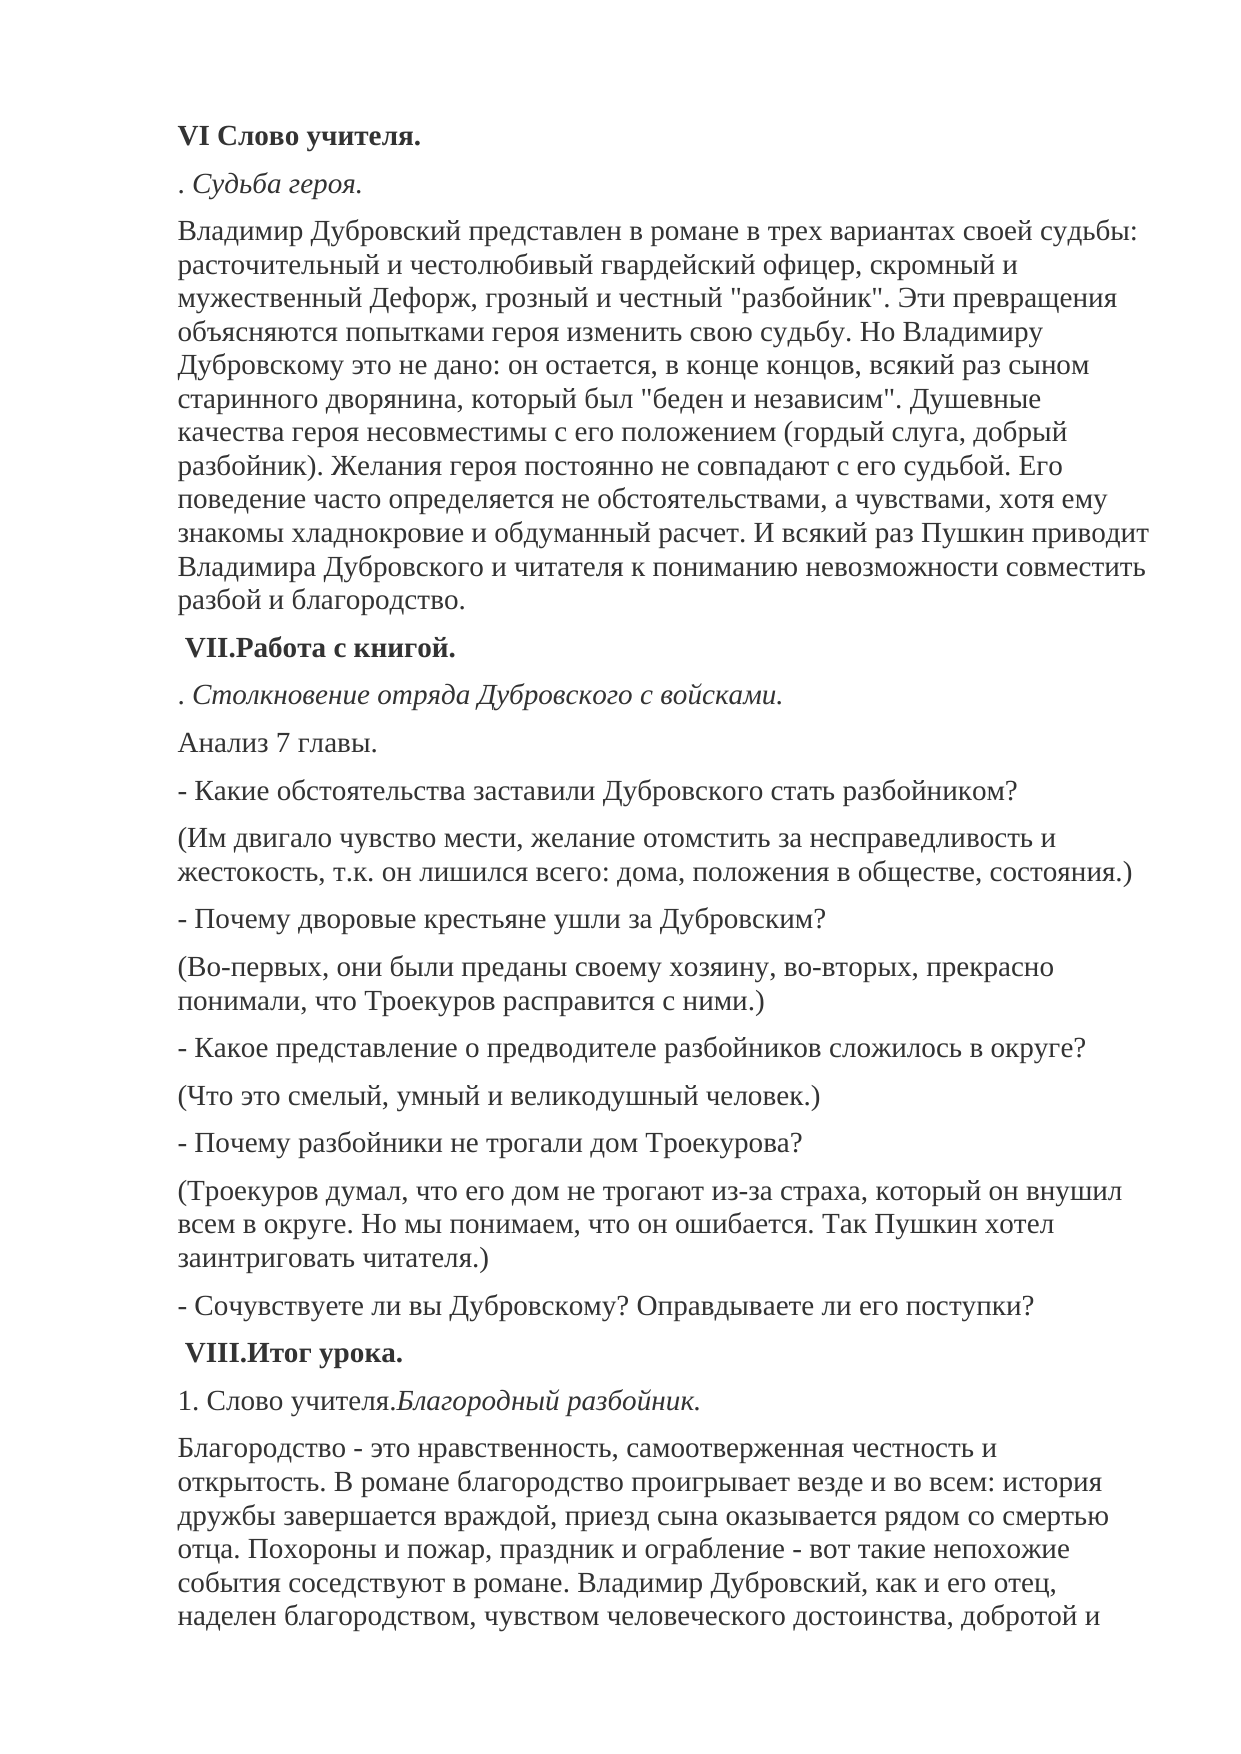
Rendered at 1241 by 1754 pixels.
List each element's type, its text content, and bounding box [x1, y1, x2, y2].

text Владимир Дубровский представлен в романе в трех вариантах своей судьбы: расточительный и честолюбивый гвардейский офицер, скромный и мужественный Дефорж, грозный и честный "разбойник". Эти превращения объясняются попытками героя изменить свою судьбу. Но Владимиру Дубровскому это не дано: он остается, в конце концов, всякий раз сыном старинного дворянина, который был "беден и независим". Душевные качества героя несовместимы с его положением (гордый слуга, добрый разбойник). Желания героя постоянно не совпадают с его судьбой. Его поведение часто определяется не обстоятельствами, а чувствами, хотя ему знакомы хладнокровие и обдуманный расчет. И всякий раз Пушкин приводит Владимира Дубровского и читателя к пониманию невозможности совместить разбой и благородство. [177, 213, 1152, 616]
text - Почему разбойники не трогали дом Троекурова? [177, 1125, 1152, 1159]
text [177, 1431, 1152, 1632]
text VI Слово учителя. [177, 118, 1152, 152]
text 1. Слово учителя.Благородный разбойник. [177, 1383, 1152, 1416]
text (Во-первых, они были преданы своему хозяину, во-вторых, прекрасно понимали, что Троекуров расправится с ними.) [177, 949, 1152, 1016]
text . Судьба героя. [177, 166, 1152, 199]
text - Какие обстоятельства заставили Дубровского стать разбойником? [177, 773, 1152, 806]
text Анализ 7 главы. [177, 725, 1152, 759]
text - Почему дворовые крестьяне ушли за Дубровским? [177, 901, 1152, 935]
text (Что это смелый, умный и великодушный человек.) [177, 1078, 1152, 1111]
text VII.Работа с книгой. [177, 630, 1152, 663]
text . Столкновение отряда Дубровского с войсками. [177, 677, 1152, 711]
text (Троекуров думал, что его дом не трогают из-за страха, который он внушил всем в округе. Но мы понимаем, что он ошибается. Так Пушкин хотел заинтриговать читателя.) [177, 1173, 1152, 1274]
text - Сочувствуете ли вы Дубровскому? Оправдываете ли его поступки? [177, 1288, 1152, 1321]
text (Им двигало чувство мести, желание отомстить за несправедливость и жестокость, т.к. он лишился всего: дома, положения в обществе, состояния.) [177, 820, 1152, 887]
text - Какое представление о предводителе разбойников сложилось в округе? [177, 1030, 1152, 1064]
text VIII.Итог урока. [177, 1335, 1152, 1369]
